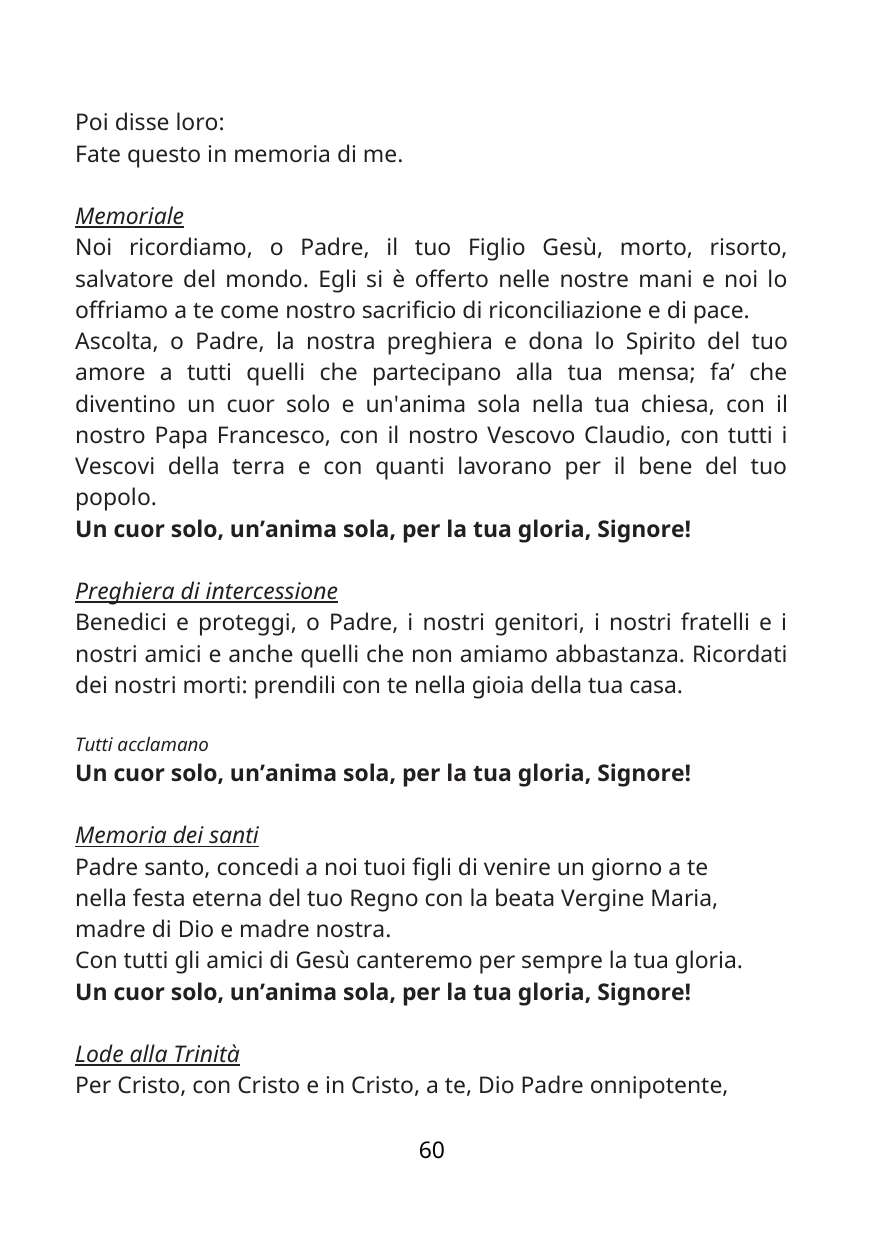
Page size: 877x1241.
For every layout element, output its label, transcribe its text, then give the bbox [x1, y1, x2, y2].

text Ascolta, o Padre, la nostra preghiera e dona lo Spirito del tuo amore a tutti quelli che partecipano alla tua mensa; fa’ che diventino un cuor solo e un'anima sola nella tua chiesa, con il nostro Papa Francesco, con il nostro Vescovo Claudio, con tutti i Vescovi della terra e con quanti lavorano per il bene del tuo popolo. [75, 325, 788, 512]
text Memoriale [75, 200, 788, 231]
text Noi ricordiamo, o Padre, il tuo Figlio Gesù, morto, risorto, salvatore del mondo. Egli si è offerto nelle nostre mani e noi lo offriamo a te come nostro sacrificio di riconciliazione e di pace. [75, 231, 788, 325]
text Preghiera di intercessione [75, 575, 788, 606]
text Un cuor solo, un’anima sola, per la tua gloria, Signore! [75, 976, 788, 1007]
text Poi disse loro: [75, 106, 788, 137]
text nella festa eterna del tuo Regno con la beata Vergine Maria, [75, 882, 788, 913]
text Per Cristo, con Cristo e in Cristo, a te, Dio Padre onnipotente, [75, 1069, 788, 1101]
text Tutti acclamano [75, 731, 788, 757]
text Benedici e proteggi, o Padre, i nostri genitori, i nostri fratelli e i nostri amici e anche quelli che non amiamo abbastanza. Ricordati dei nostri morti: prendili con te nella gioia della tua casa. [75, 606, 788, 700]
text Memoria dei santi [75, 819, 788, 851]
text Un cuor solo, un’anima sola, per la tua gloria, Signore! [75, 757, 788, 788]
text Con tutti gli amici di Gesù canteremo per sempre la tua gloria. [75, 944, 788, 976]
text Padre santo, concedi a noi tuoi figli di venire un giorno a te [75, 851, 788, 882]
text Un cuor solo, un’anima sola, per la tua gloria, Signore! [75, 512, 788, 544]
text Fate questo in memoria di me. [75, 137, 788, 169]
text Lode alla Trinità [75, 1038, 788, 1069]
text madre di Dio e madre nostra. [75, 913, 788, 944]
